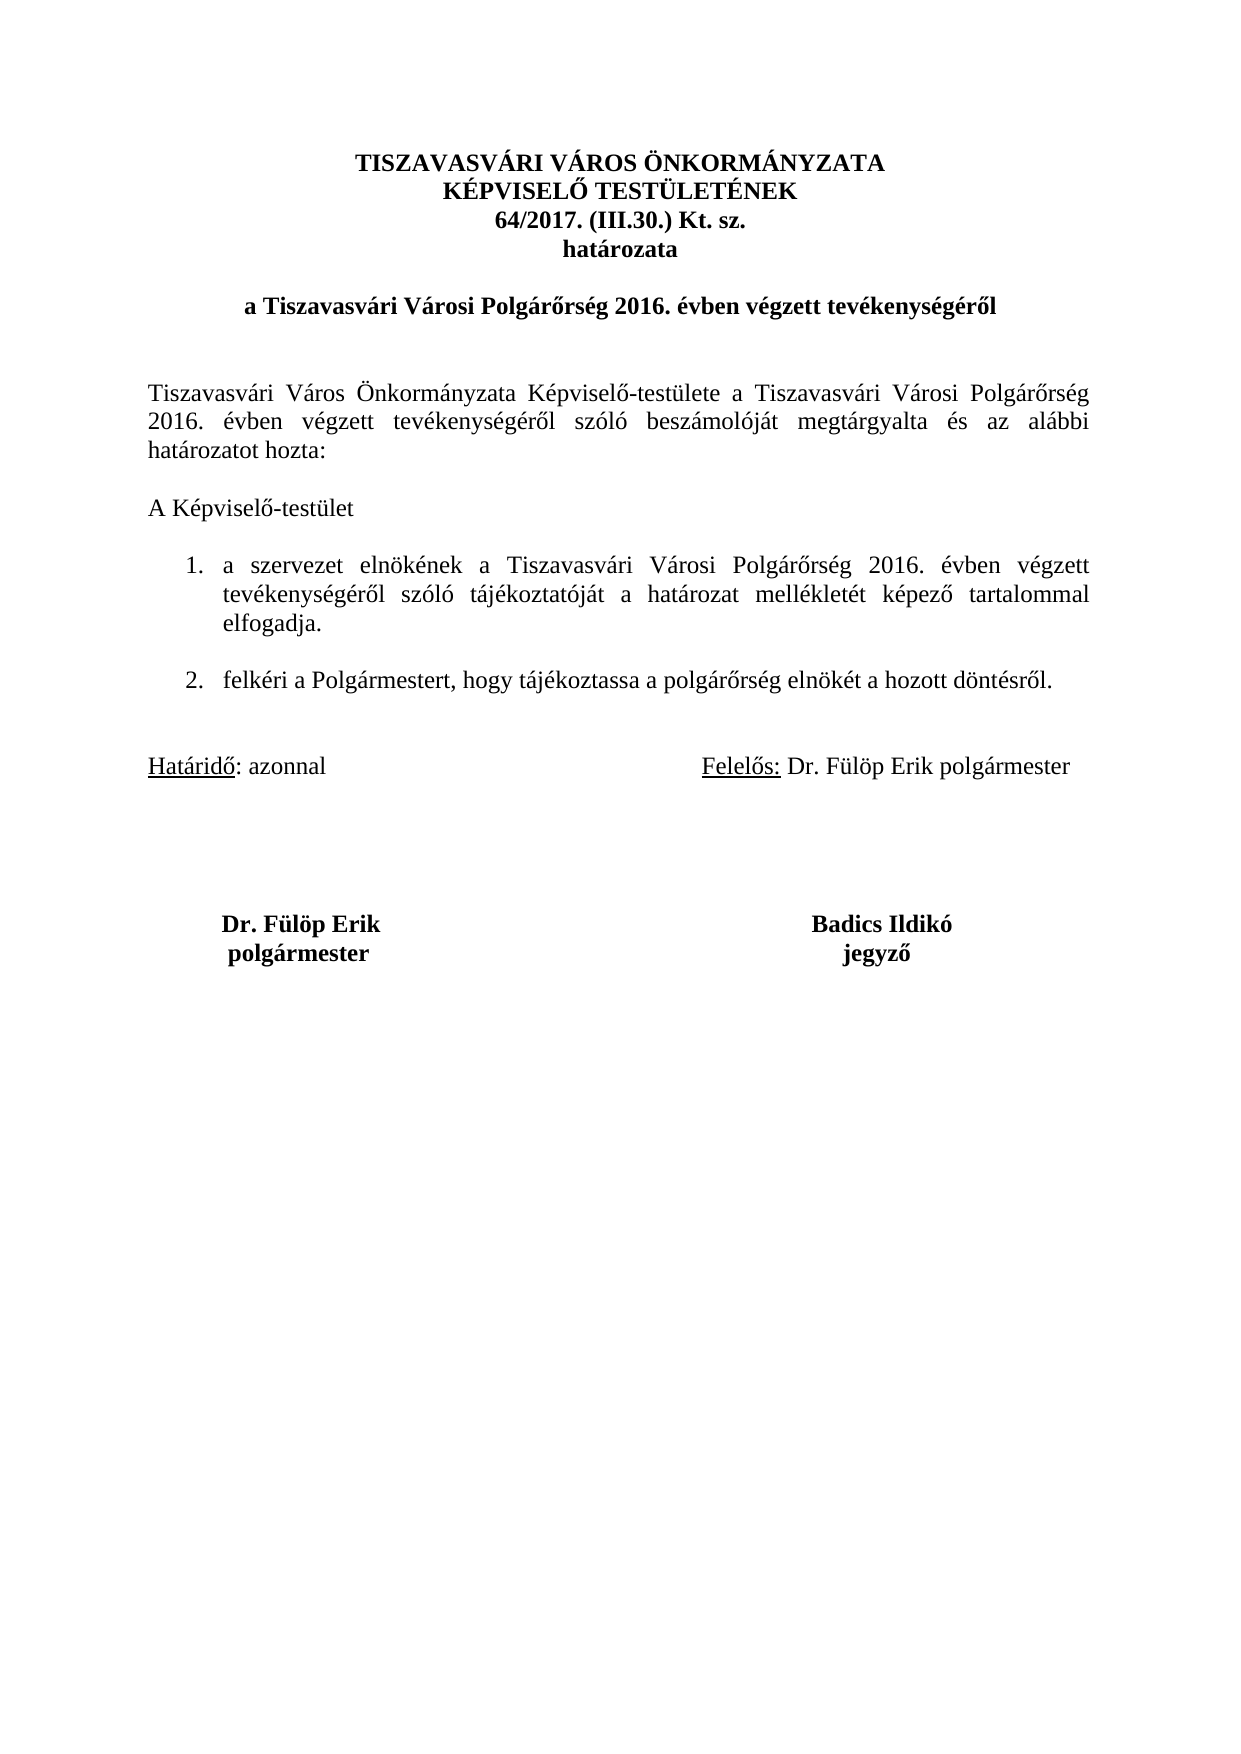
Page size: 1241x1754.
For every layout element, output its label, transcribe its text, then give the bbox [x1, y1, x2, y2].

text KÉPVISELŐ TESTÜLETÉNEK [148, 176, 1093, 205]
list felkéri a Polgármestert, hogy tájékoztassa a polgárőrség elnökét a hozott döntésről. [185, 665, 1090, 694]
text Határidő: azonnal Felelős: Dr. Fülöp Erik polgármester [148, 751, 1090, 780]
list a szervezet elnökének a Tiszavasvári Városi Polgárőrség 2016. évben végzett tevékenységéről szóló tájékoztatóját a határozat mellékletét képező tartalommal elfogadja. [185, 550, 1090, 636]
text határozata [148, 234, 1093, 263]
text Tiszavasvári Város Önkormányzata Képviselő-testülete a Tiszavasvári Városi Polgárőrség 2016. évben végzett tevékenységéről szóló beszámolóját megtárgyalta és az alábbi határozatot hozta: [148, 378, 1090, 464]
text TISZAVASVÁRI VÁROS ÖNKORMÁNYZATA [148, 148, 1093, 176]
text 64/2017. (III.30.) Kt. sz. [148, 205, 1093, 234]
text Dr. Fülöp Erik Badics Ildikó polgármester jegyző [221, 909, 1093, 967]
text A Képviselő-testület [148, 493, 1090, 521]
text a Tiszavasvári Városi Polgárőrség 2016. évben végzett tevékenységéről [148, 291, 1093, 320]
